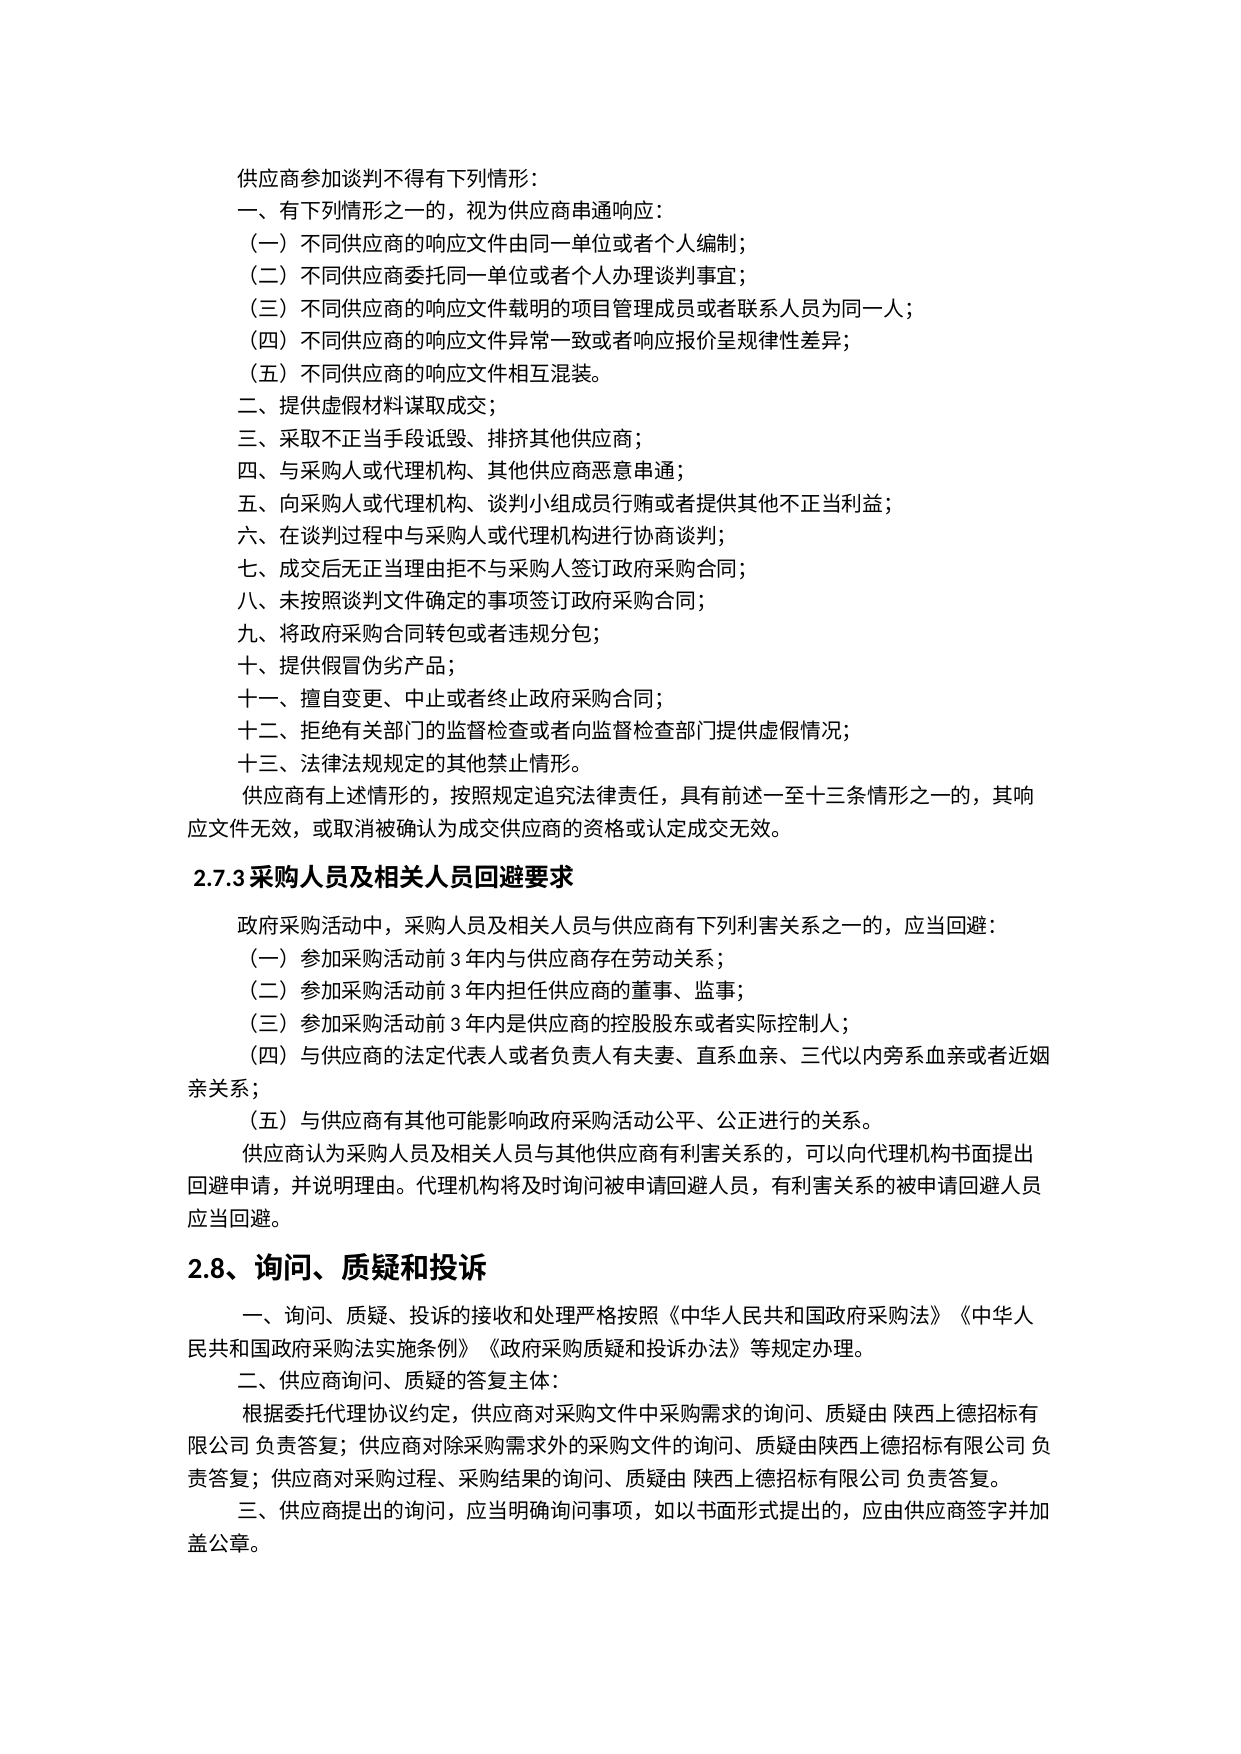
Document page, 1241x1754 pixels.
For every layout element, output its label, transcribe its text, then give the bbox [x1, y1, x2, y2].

text 一、有下列情形之一的，视为供应商串通响应： [187, 194, 1053, 227]
text 供应商认为采购人员及相关人员与其他供应商有利害关系的，可以向代理机构书面提出回避申请，并说明理由。代理机构将及时询问被申请回避人员，有利害关系的被申请回避人员应当回避。 [187, 1137, 1053, 1234]
text 一、询问、质疑、投诉的接收和处理严格按照《中华人民共和国政府采购法》《中华人民共和国政府采购法实施条例》《政府采购质疑和投诉办法》等规定办理。 [187, 1299, 1053, 1364]
text 2.8、询问、质疑和投诉 [187, 1234, 1053, 1299]
text 九、将政府采购合同转包或者违规分包； [187, 617, 1053, 649]
text 十一、擅自变更、中止或者终止政府采购合同； [187, 682, 1053, 714]
text （四）不同供应商的响应文件异常一致或者响应报价呈规律性差异； [187, 324, 1053, 357]
text 八、未按照谈判文件确定的事项签订政府采购合同； [187, 584, 1053, 617]
text （三）不同供应商的响应文件载明的项目管理成员或者联系人员为同一人； [187, 292, 1053, 324]
text （四）与供应商的法定代表人或者负责人有夫妻、直系血亲、三代以内旁系血亲或者近姻亲关系； [187, 1039, 1053, 1104]
text 供应商参加谈判不得有下列情形： [187, 162, 1053, 194]
text （一）不同供应商的响应文件由同一单位或者个人编制； [187, 227, 1053, 259]
text （二）不同供应商委托同一单位或者个人办理谈判事宜； [187, 259, 1053, 292]
text 十、提供假冒伪劣产品； [187, 649, 1053, 682]
text 根据委托代理协议约定，供应商对采购文件中采购需求的询问、质疑由 陕西上德招标有限公司 负责答复；供应商对除采购需求外的采购文件的询问、质疑由陕西上德招标有限公司 负责答复；供应商对采购过程、采购结果的询问、质疑由 陕西上德招标有限公司 负责答复。 [187, 1397, 1053, 1494]
text 十三、法律法规规定的其他禁止情形。 [187, 747, 1053, 779]
text 十二、拒绝有关部门的监督检查或者向监督检查部门提供虚假情况； [187, 714, 1053, 747]
text （三）参加采购活动前3年内是供应商的控股股东或者实际控制人； [187, 1007, 1053, 1039]
text 2.7.3采购人员及相关人员回避要求 [187, 844, 1053, 909]
text 六、在谈判过程中与采购人或代理机构进行协商谈判； [187, 519, 1053, 552]
text （五）与供应商有其他可能影响政府采购活动公平、公正进行的关系。 [187, 1104, 1053, 1137]
text 政府采购活动中，采购人员及相关人员与供应商有下列利害关系之一的，应当回避： [187, 909, 1053, 942]
text 三、采取不正当手段诋毁、排挤其他供应商； [187, 422, 1053, 454]
text 四、与采购人或代理机构、其他供应商恶意串通； [187, 454, 1053, 487]
text 三、供应商提出的询问，应当明确询问事项，如以书面形式提出的，应由供应商签字并加盖公章。 [187, 1494, 1053, 1559]
text 二、供应商询问、质疑的答复主体： [187, 1364, 1053, 1397]
text 五、向采购人或代理机构、谈判小组成员行贿或者提供其他不正当利益； [187, 487, 1053, 519]
text （五）不同供应商的响应文件相互混装。 [187, 357, 1053, 389]
text （二）参加采购活动前3年内担任供应商的董事、监事； [187, 974, 1053, 1007]
text 供应商有上述情形的，按照规定追究法律责任，具有前述一至十三条情形之一的，其响应文件无效，或取消被确认为成交供应商的资格或认定成交无效。 [187, 779, 1053, 844]
text 七、成交后无正当理由拒不与采购人签订政府采购合同； [187, 552, 1053, 584]
text （一）参加采购活动前3年内与供应商存在劳动关系； [187, 942, 1053, 974]
text 二、提供虚假材料谋取成交； [187, 389, 1053, 422]
